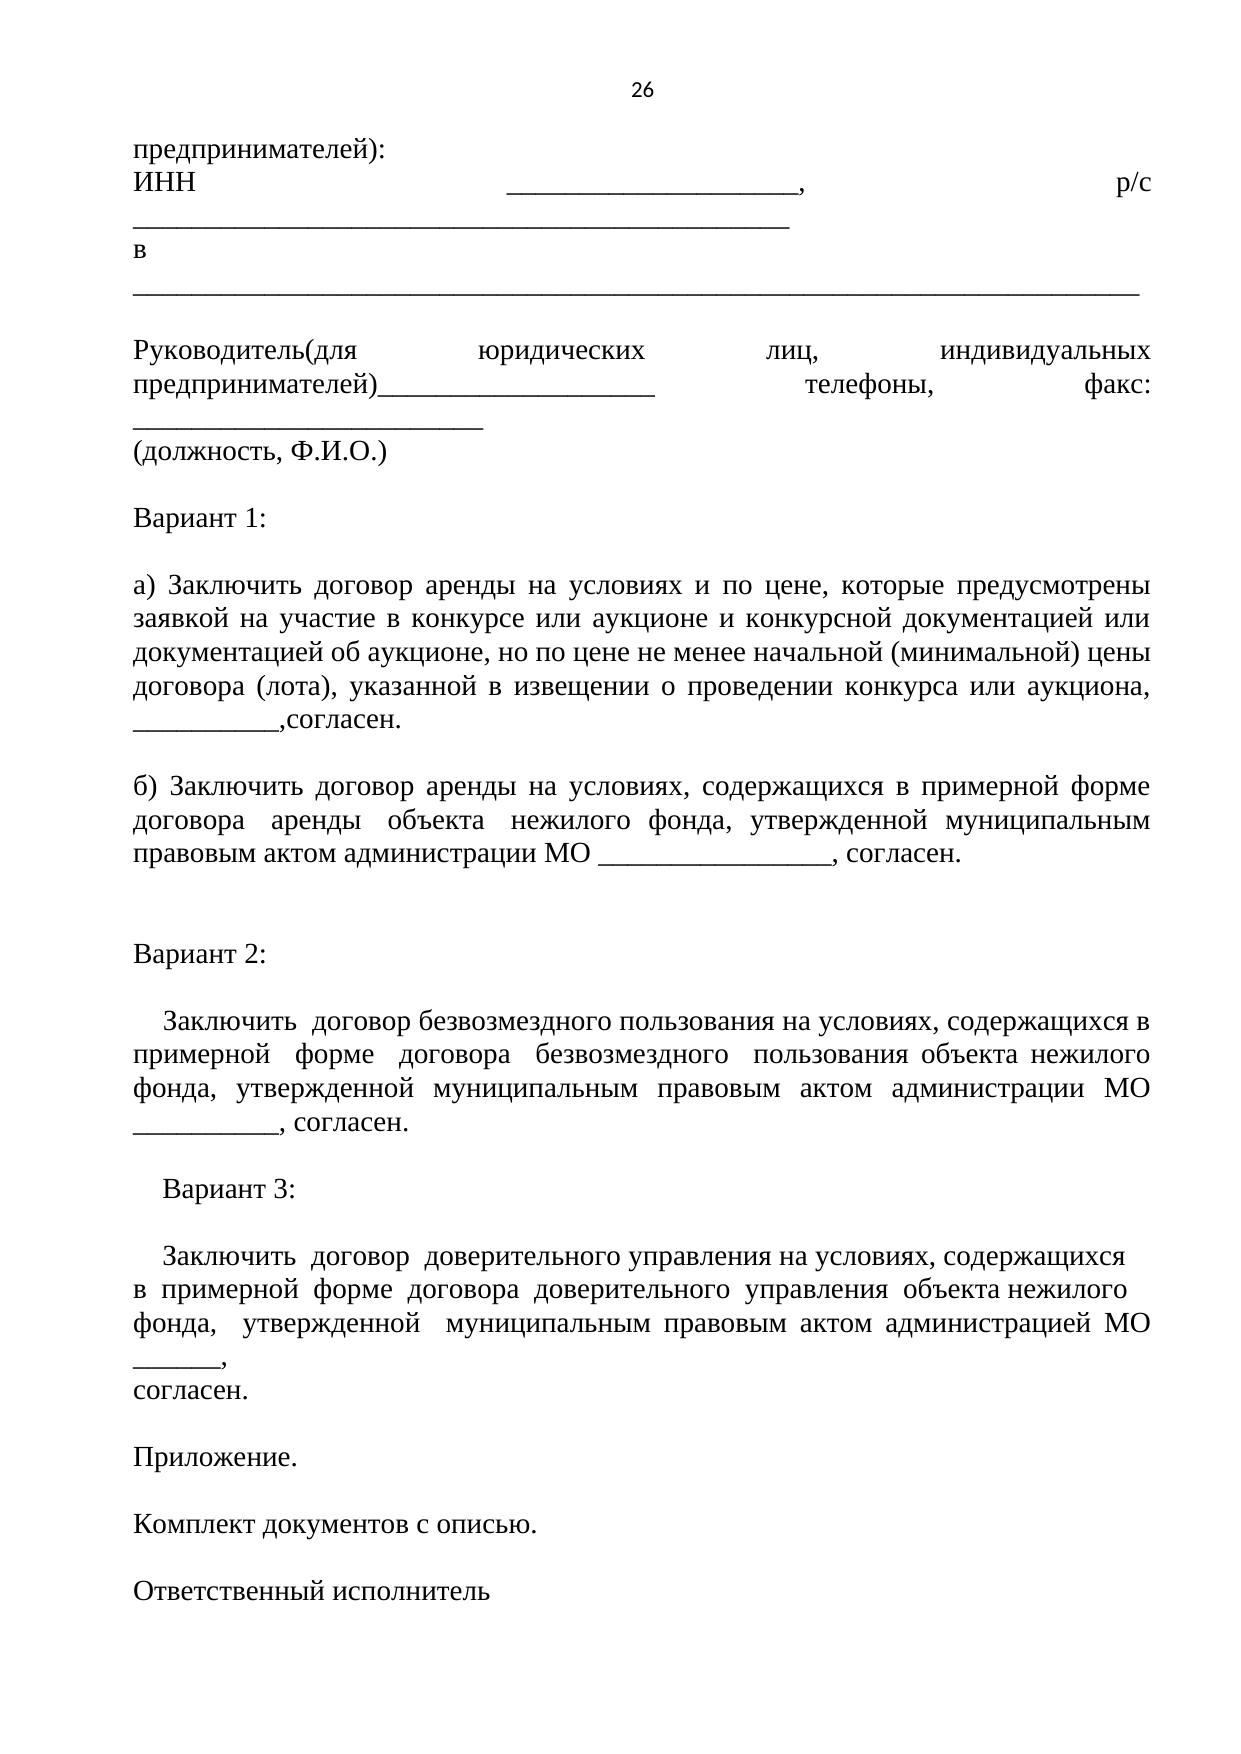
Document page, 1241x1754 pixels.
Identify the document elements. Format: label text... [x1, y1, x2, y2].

text Ответственный исполнитель [133, 1573, 1152, 1607]
text Руководитель(для юридических лиц, индивидуальных предпринимателей)___________________ телефоны, факс: ________________________ [133, 332, 1152, 433]
text (должность, Ф.И.О.) [133, 433, 1152, 466]
text фонда, утвержденной муниципальным правовым актом администрацией МО ______, [133, 1305, 1152, 1372]
text Вариант 3: [133, 1171, 1152, 1204]
text Приложение. [133, 1439, 1152, 1473]
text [133, 131, 1152, 164]
text Заключить договор доверительного управления на условиях, содержащихся [133, 1238, 1152, 1271]
text Вариант 1: [133, 500, 1152, 533]
text согласен. [133, 1372, 1152, 1406]
text а) Заключить договор аренды на условиях и по цене, которые предусмотрены заявкой на участие в конкурсе или аукционе и конкурсной документацией или документацией об аукционе, но по цене не менее начальной (минимальной) цены договора (лота), указанной в извещении о проведении конкурса или аукциона, __________,согласен. [133, 567, 1152, 735]
text б) Заключить договор аренды на условиях, содержащихся в примерной форме договора аренды объекта нежилого фонда, утвержденной муниципальным правовым актом администрации МО ________________, согласен. [133, 768, 1152, 869]
text Заключить договор безвозмездного пользования на условиях, содержащихся в примерной форме договора безвозмездного пользования объекта нежилого фонда, утвержденной муниципальным правовым актом администрации МО __________, согласен. [133, 1003, 1152, 1137]
text Комплект документов с описью. [133, 1506, 1152, 1540]
text в примерной форме договора доверительного управления объекта нежилого [133, 1271, 1152, 1305]
text в _____________________________________________________________________ [133, 232, 1152, 299]
text Вариант 2: [133, 936, 1152, 969]
text ИНН ____________________, р/с _____________________________________________ [133, 164, 1152, 232]
